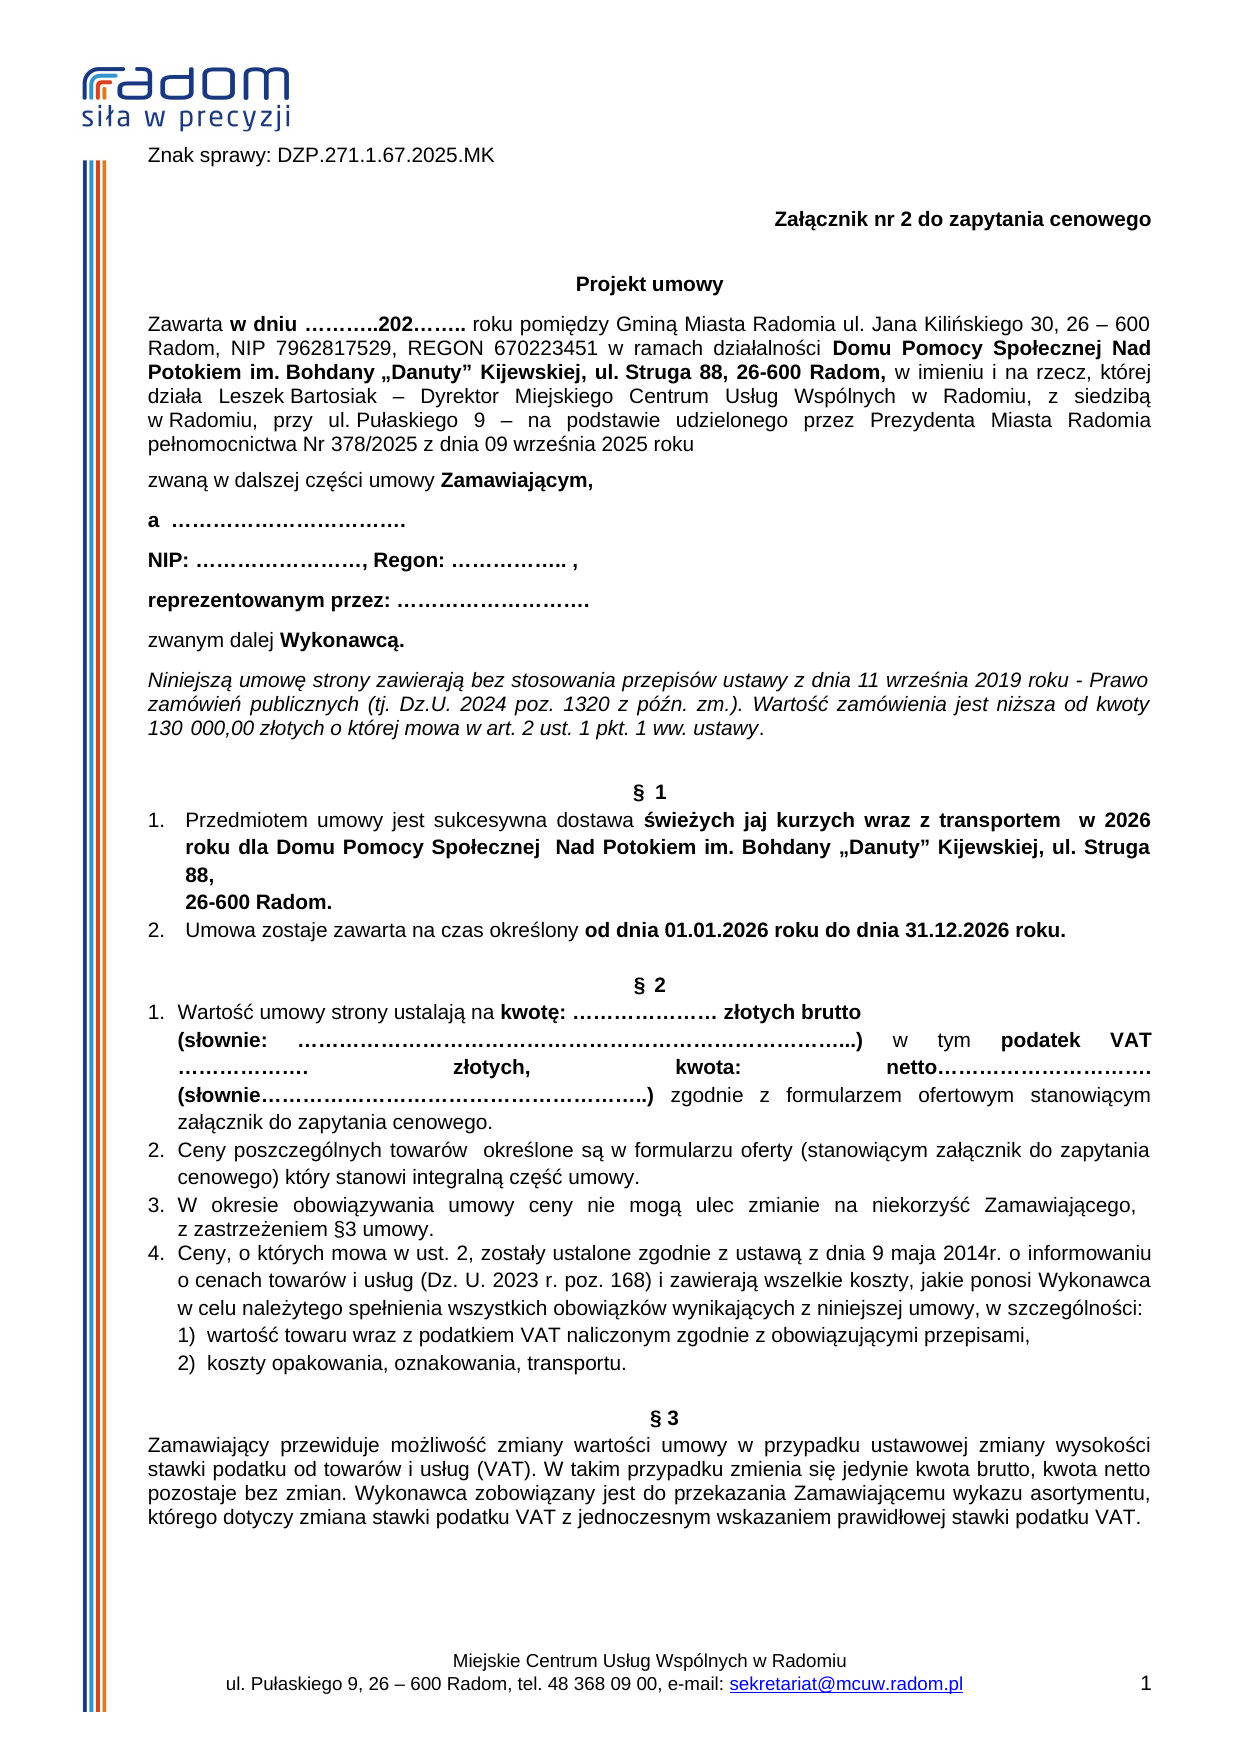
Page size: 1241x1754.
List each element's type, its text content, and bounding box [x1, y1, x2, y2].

text (słownie: ……………………………………………………………………...) w tym podatek VAT ………………. złotych, kwota: netto………………………….(słownie………………………………………………..) zgodnie z formularzem ofertowym stanowiącym załącznik do zapytania cenowego. [177, 1027, 1152, 1134]
list Ceny poszczególnych towarów określone są w formularzu oferty (stanowiącym załącznik do zapytania cenowego) który stanowi integralną część umowy. [148, 1137, 1152, 1189]
list Umowa zostaje zawarta na czas określony od dnia 01.01.2026 roku do dnia 31.12.2026 roku. [148, 917, 1152, 941]
text a ……………………………. [148, 508, 1152, 532]
list wartość towaru wraz z podatkiem VAT naliczonym zgodnie z obowiązującymi przepisami, [177, 1323, 1152, 1347]
text Zamawiający przewiduje możliwość zmiany wartości umowy w przypadku ustawowej zmiany wysokości stawki podatku od towarów i usług (VAT). W takim przypadku zmienia się jedynie kwota brutto, kwota netto pozostaje bez zmian. Wykonawca zobowiązany jest do przekazania Zamawiającemu wykazu asortymentu, którego dotyczy zmiana stawki podatku VAT z jednoczesnym wskazaniem prawidłowej stawki podatku VAT. [148, 1433, 1152, 1529]
list Przedmiotem umowy jest sukcesywna dostawa świeżych jaj kurzych wraz z transportem w 2026 roku dla Domu Pomocy Społecznej Nad Potokiem im. Bohdany „Danuty” Kijewskiej, ul. Struga 88, 26-600 Radom. [148, 807, 1152, 914]
text zwaną w dalszej części umowy Zamawiającym, [148, 468, 1152, 492]
list W okresie obowiązywania umowy ceny nie mogą ulec zmianie na niekorzyść Zamawiającego, z zastrzeżeniem §3 umowy. [148, 1192, 1152, 1240]
text § 3 [177, 1405, 1152, 1429]
list Ceny, o których mowa w ust. 2, zostały ustalone zgodnie z ustawą z dnia 9 maja 2014r. o informowaniu o cenach towarów i usług (Dz. U. 2023 r. poz. 168) i zawierają wszelkie koszty, jakie ponosi Wykonawca w celu należytego spełnienia wszystkich obowiązków wynikających z niniejszej umowy, w szczególności: [148, 1240, 1152, 1319]
list koszty opakowania, oznakowania, transportu. [177, 1350, 1152, 1374]
list 2 [148, 972, 1152, 996]
text Projekt umowy [148, 272, 1152, 296]
list § 1 [148, 780, 1152, 804]
text NIP: ……………………, Regon: …………….. , [148, 548, 1152, 572]
text Zawarta w dniu ………..202…….. roku pomiędzy Gminą Miasta Radomia ul. Jana Kilińskiego 30, 26 – 600 Radom, NIP 7962817529, REGON 670223451 w ramach działalności Domu Pomocy Społecznej Nad Potokiem im. Bohdany „Danuty” Kijewskiej, ul. Struga 88, 26-600 Radom, w imieniu i na rzecz, której działa Leszek Bartosiak – Dyrektor Miejskiego Centrum Usług Wspólnych w Radomiu, z siedzibą w Radomiu, przy ul. Pułaskiego 9 – na podstawie udzielonego przez Prezydenta Miasta Radomia pełnomocnictwa Nr 378/2025 z dnia 09 września 2025 roku [148, 312, 1152, 456]
text Załącznik nr 2 do zapytania cenowego [148, 207, 1152, 231]
text zwanym dalej Wykonawcą. [148, 628, 1152, 652]
text reprezentowanym przez: ………………………. [148, 588, 1152, 612]
list Wartość umowy strony ustalają na kwotę: ………………… złotych brutto [148, 1000, 1152, 1024]
text Niniejszą umowę strony zawierają bez stosowania przepisów ustawy z dnia 11 września 2019 roku - Prawo zamówień publicznych (tj. Dz.U. 2024 poz. 1320 z późn. zm.). Wartość zamówienia jest niższa od kwoty 130 000,00 złotych o której mowa w art. 2 ust. 1 pkt. 1 ww. ustawy. [148, 668, 1152, 740]
picture [11, 0, 1241, 1712]
